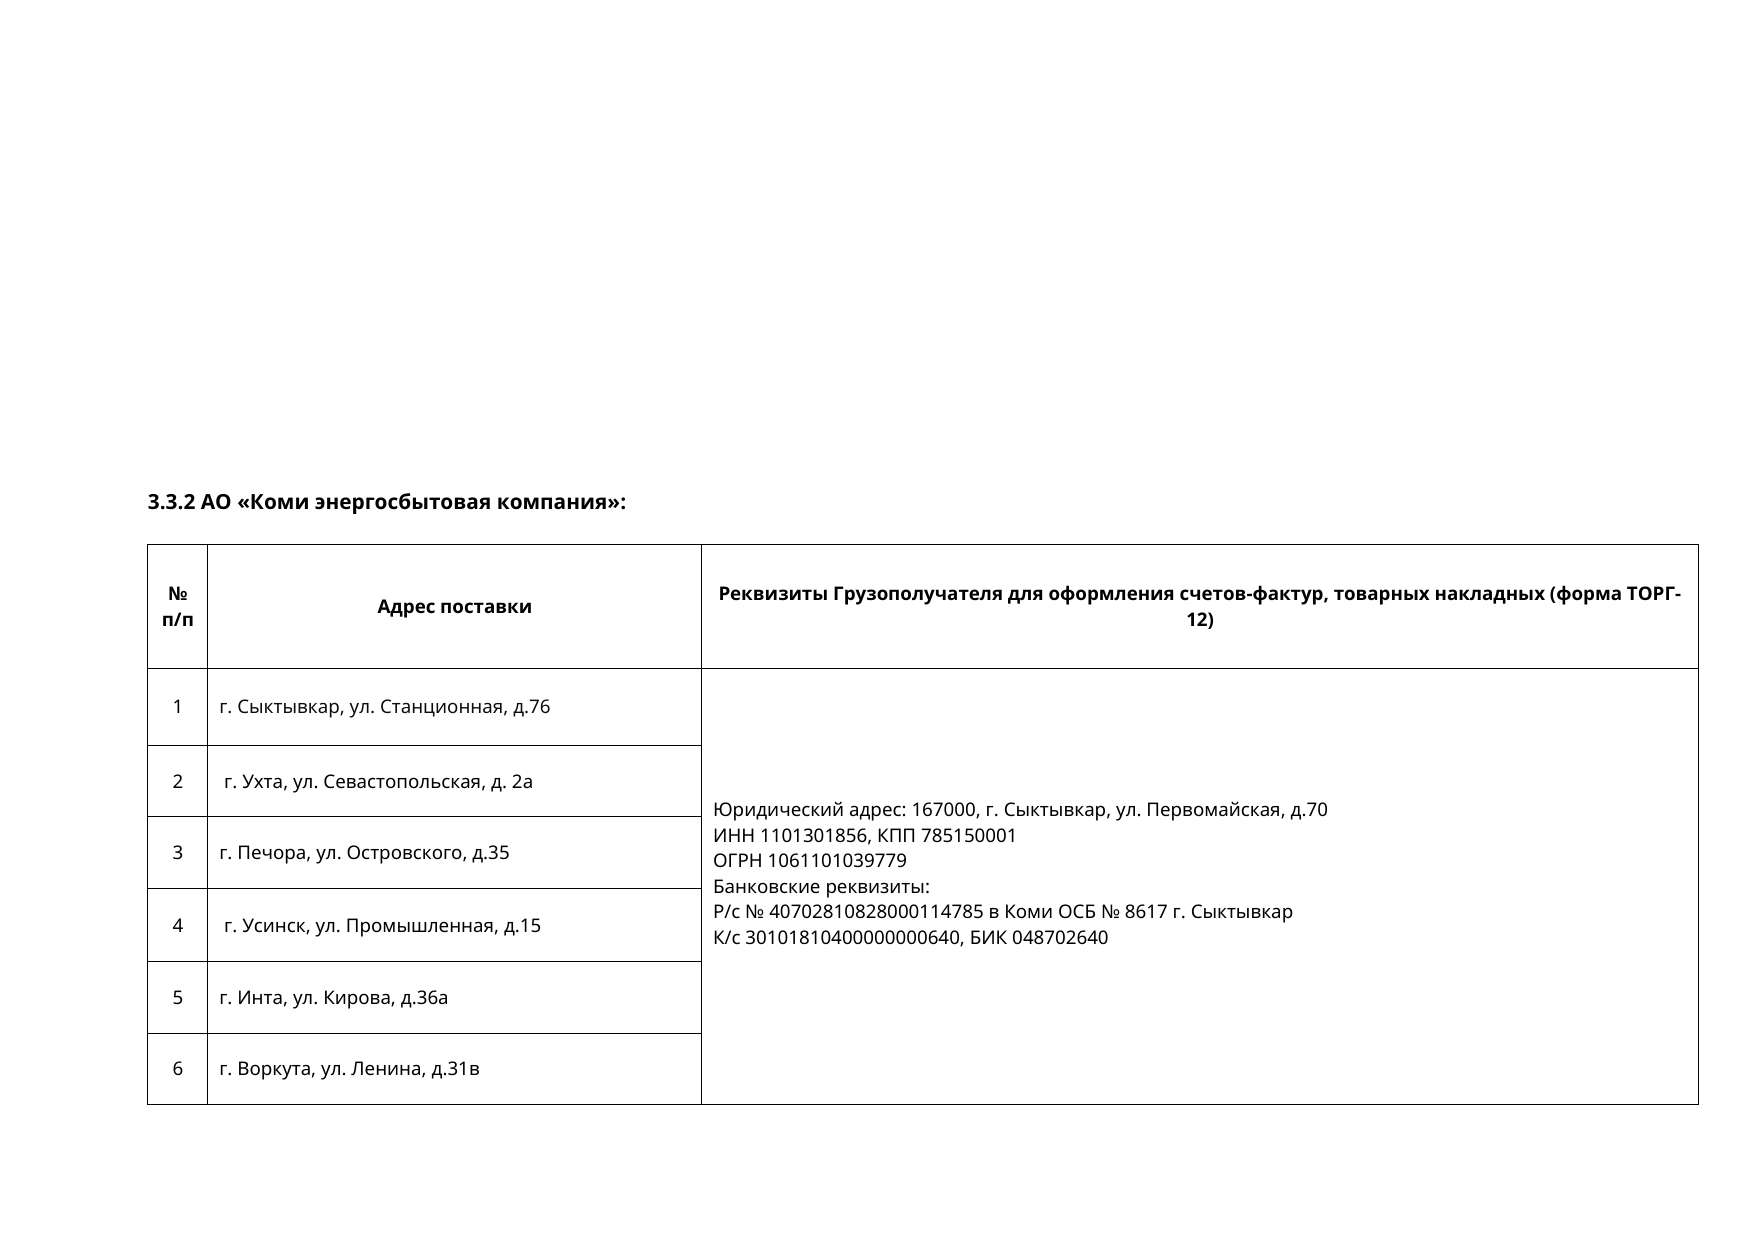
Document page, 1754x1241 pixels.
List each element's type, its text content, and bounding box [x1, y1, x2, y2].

table_header Реквизиты Грузополучателя для оформления счетов-фактур, товарных накладных (форма ТОРГ-12) [702, 545, 1698, 667]
table_cell 5 [148, 962, 207, 1032]
table_cell г. Сыктывкар, ул. Станционная, д.76 [208, 669, 701, 745]
table_header № п/п [148, 545, 207, 667]
table_header Адрес поставки [208, 545, 701, 667]
table_cell Юридический адрес: 167000, г. Сыктывкар, ул. Первомайская, д.70 ИНН 1101301856, КПП 785150001 ОГРН 1061101039779 Банковские реквизиты: Р/с № 40702810828000114785 в Коми ОСБ № 8617 г. Сыктывкар К/с 30101810400000000640, БИК 048702640 [702, 669, 1698, 1104]
table_cell г. Воркута, ул. Ленина, д.31в [208, 1034, 701, 1104]
table_cell г. Усинск, ул. Промышленная, д.15 [208, 889, 701, 961]
table_cell г. Ухта, ул. Севастопольская, д. 2а [208, 746, 701, 816]
table_cell 6 [148, 1034, 207, 1104]
table_cell г. Инта, ул. Кирова, д.36а [208, 962, 701, 1032]
table_cell г. Печора, ул. Островского, д.35 [208, 817, 701, 887]
text 3.3.2 АО «Коми энергосбытовая компания»: [148, 487, 1604, 515]
table_cell 3 [148, 817, 207, 887]
table_cell 1 [148, 669, 207, 745]
table_cell 4 [148, 889, 207, 961]
table_cell 2 [148, 746, 207, 816]
